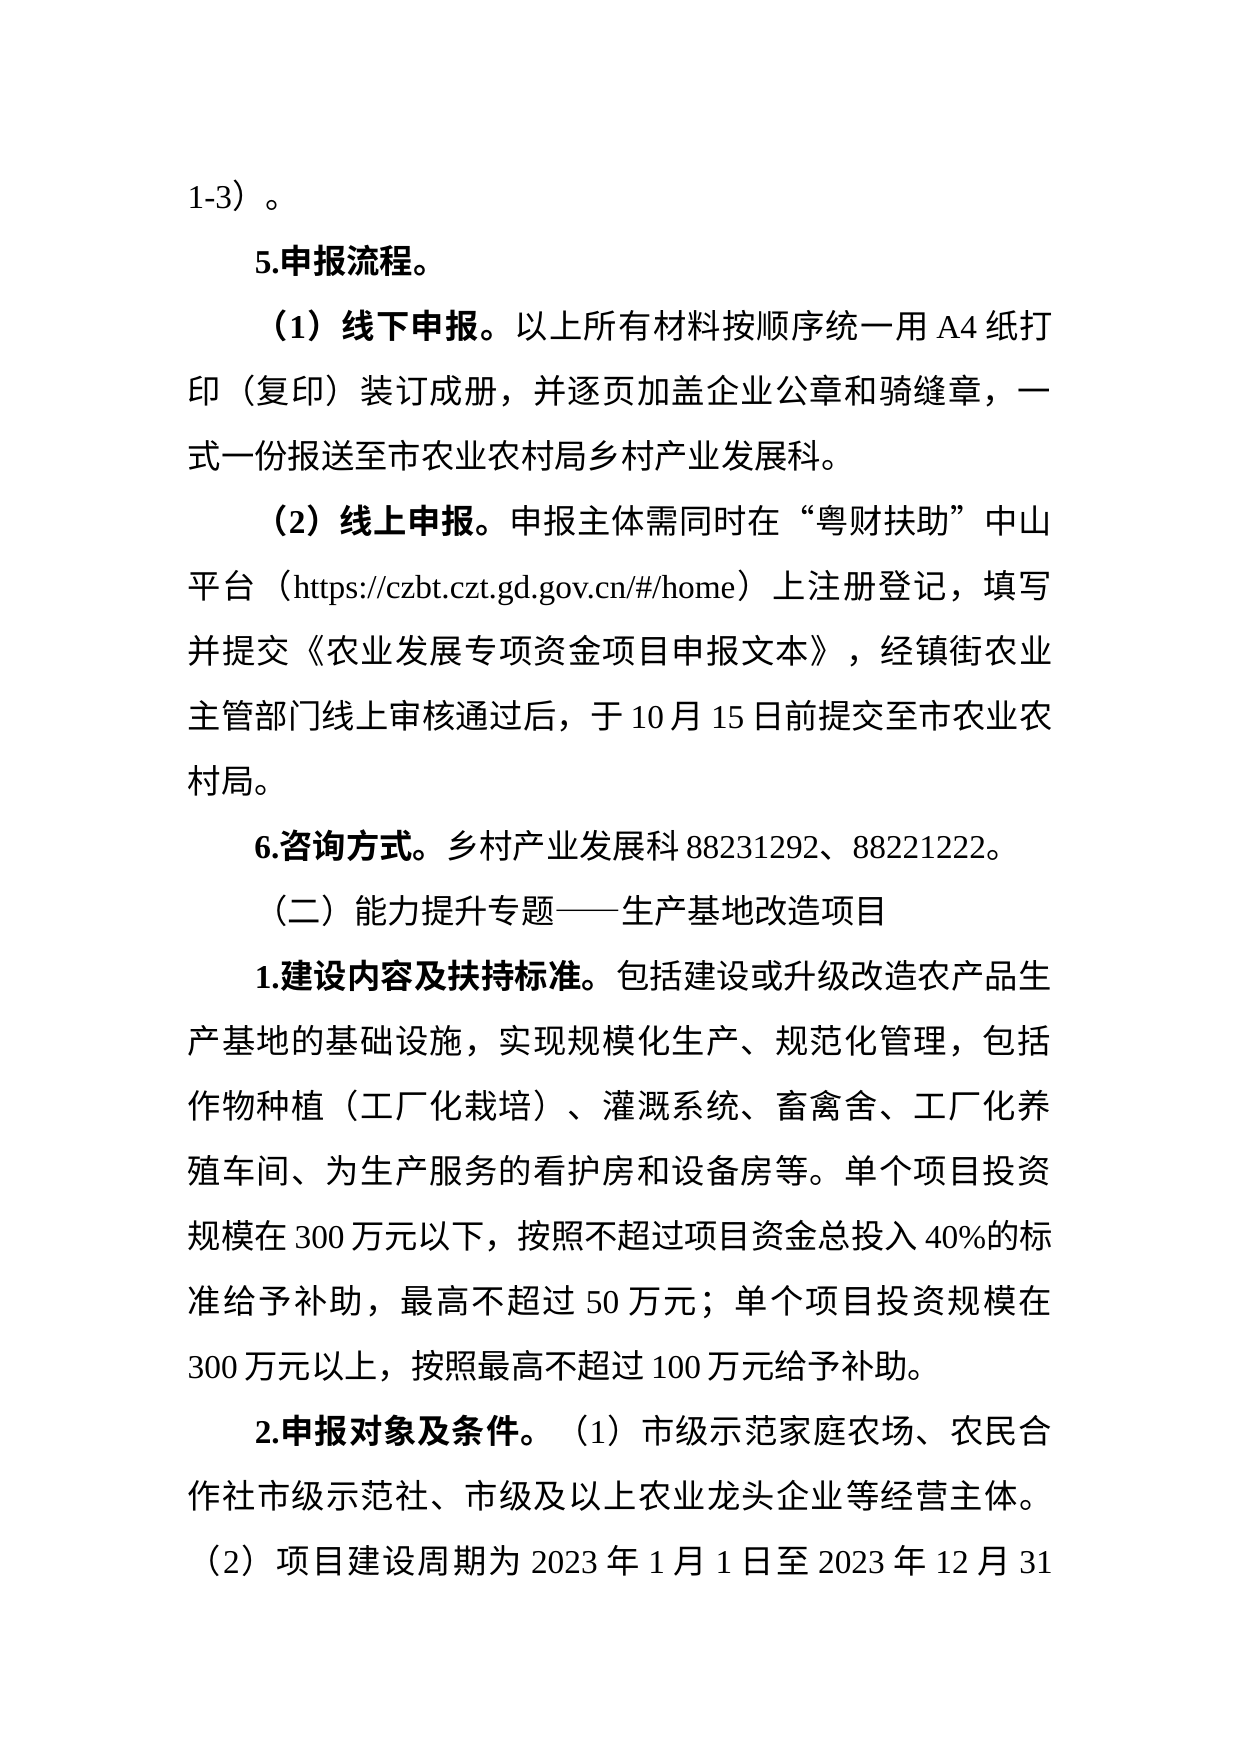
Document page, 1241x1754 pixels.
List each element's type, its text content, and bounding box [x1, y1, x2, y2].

list （2）线上申报。申报主体需同时在“粤财扶助”中山平台（https://czbt.czt.gd.gov.cn/#/home）上注册登记，填写并提交《农业发展专项资金项目申报文本》，经镇街农业主管部门线上审核通过后，于10月15日前提交至市农业农村局。 [187, 487, 1053, 812]
list 5.申报流程。 [187, 227, 1053, 292]
list （1）线下申报。以上所有材料按顺序统一用A4纸打印（复印）装订成册，并逐页加盖企业公章和骑缝章，一式一份报送至市农业农村局乡村产业发展科。 [187, 292, 1053, 487]
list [187, 1397, 1053, 1592]
list 1.建设内容及扶持标准。包括建设或升级改造农产品生产基地的基础设施，实现规模化生产、规范化管理，包括作物种植（工厂化栽培）、灌溉系统、畜禽舍、工厂化养殖车间、为生产服务的看护房和设备房等。单个项目投资规模在300万元以下，按照不超过项目资金总投入40%的标准给予补助，最高不超过50万元；单个项目投资规模在300万元以上，按照最高不超过100万元给予补助。 [187, 942, 1053, 1397]
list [187, 162, 1053, 227]
subtitle 6.咨询方式。乡村产业发展科88231292、88221222。 [187, 812, 1053, 877]
list （二）能力提升专题——生产基地改造项目 [187, 877, 1053, 942]
